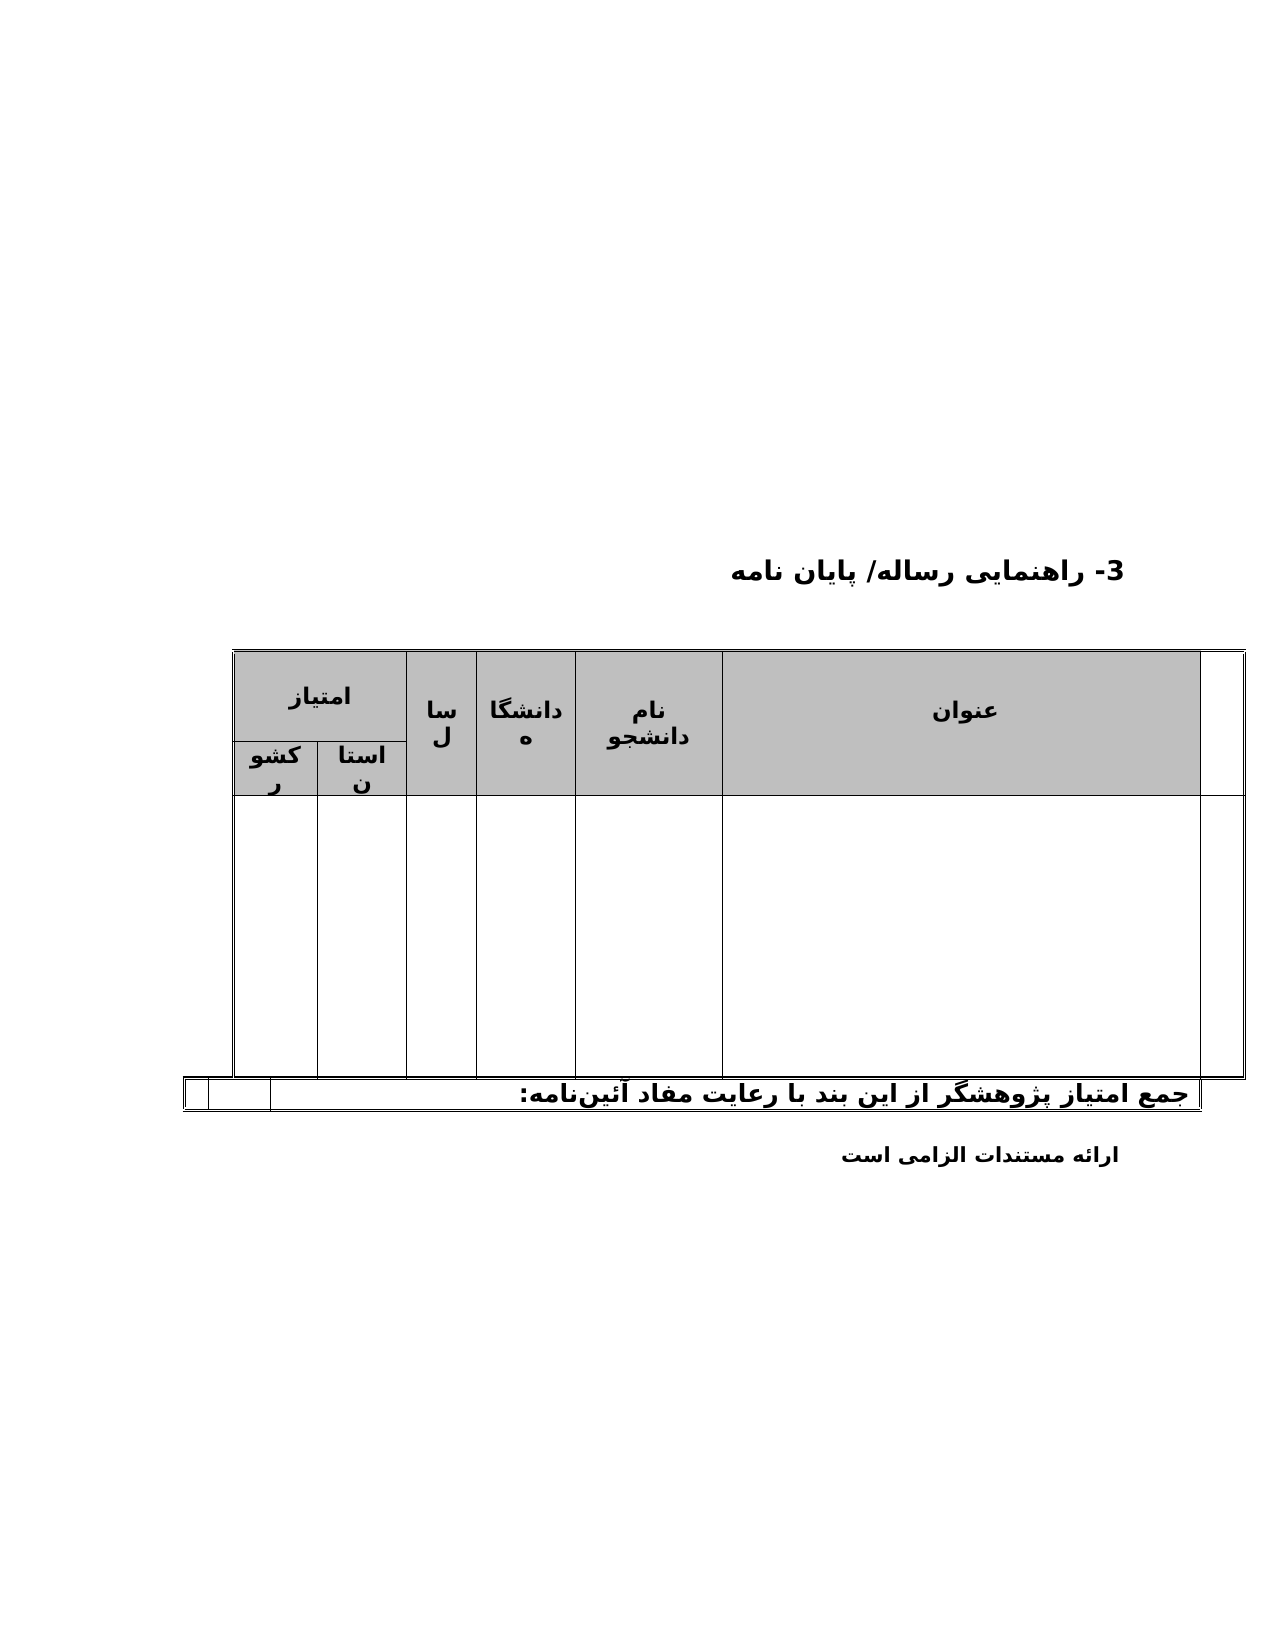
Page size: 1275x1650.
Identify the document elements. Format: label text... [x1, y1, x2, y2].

table_cell [235, 796, 317, 1076]
table_cell [477, 796, 575, 1076]
table_header نام دانشجو [576, 652, 722, 795]
table_cell استان [318, 742, 406, 795]
table_cell [184, 1080, 208, 1109]
text 3- راهنمایی رساله/ پایان نامه [192, 555, 1125, 586]
table_header دانشگاه [477, 652, 575, 795]
table_cell [723, 796, 1200, 1076]
table_cell [318, 796, 406, 1076]
table_cell جمع امتياز پژوهشگر از اين بند با رعايت مفاد آئين‌نامه: [271, 1080, 1201, 1109]
table_header عنوان [723, 652, 1200, 795]
table_cell [576, 796, 722, 1076]
table_cell [407, 796, 476, 1076]
table_cell کشور [235, 742, 317, 795]
table_header امتياز [234, 652, 406, 741]
table_header سال [407, 652, 476, 795]
text ارائه مستندات الزامی است [192, 1143, 1125, 1167]
table_cell [209, 1080, 270, 1109]
